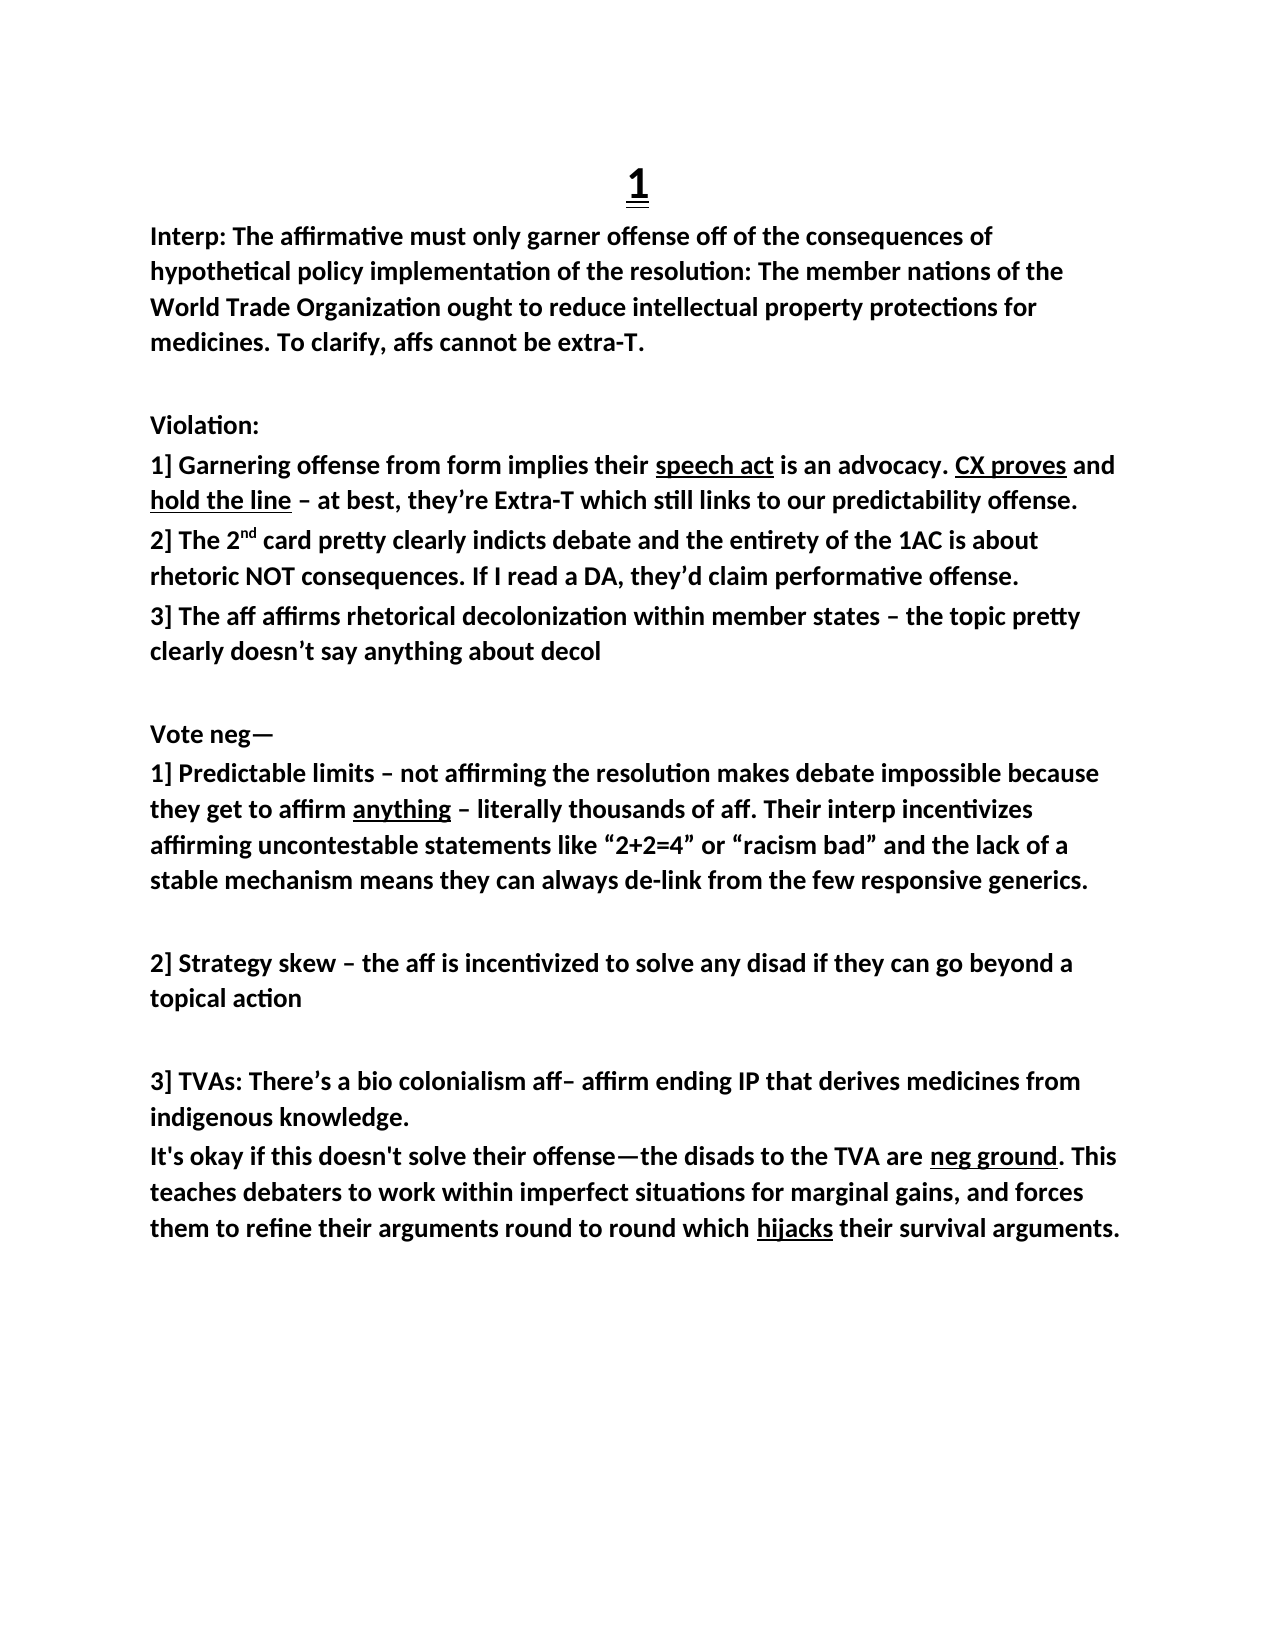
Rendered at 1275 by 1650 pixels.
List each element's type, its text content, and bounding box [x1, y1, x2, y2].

subtitle 3] TVAs: There’s a bio colonialism aff– affirm ending IP that derives medicines from indigenous knowledge. [150, 1064, 1125, 1133]
subtitle 2] Strategy skew – the aff is incentivized to solve any disad if they can go beyond a topical action [150, 946, 1125, 1014]
subtitle 3] The aff affirms rhetorical decolonization within member states – the topic pretty clearly doesn’t say anything about decol [150, 599, 1125, 667]
subtitle It's okay if this doesn't solve their offense—the disads to the TVA are neg ground. This teaches debaters to work within imperfect situations for marginal gains, and forces them to refine their arguments round to round which hijacks their survival arguments. [150, 1139, 1125, 1244]
subtitle Vote neg— [150, 717, 1125, 750]
subtitle 1] Predictable limits – not affirming the resolution makes debate impossible because they get to affirm anything – literally thousands of aff. Their interp incentivizes affirming uncontestable statements like “2+2=4” or “racism bad” and the lack of a stable mechanism means they can always de-link from the few responsive generics. [150, 757, 1125, 896]
subtitle Interp: The affirmative must only garner offense off of the consequences of hypothetical policy implementation of the resolution: The member nations of the World Trade Organization ought to reduce intellectual property protections for medicines. To clarify, affs cannot be extra-T. [150, 219, 1125, 358]
subtitle 1] Garnering offense from form implies their speech act is an advocacy. CX proves and hold the line – at best, they’re Extra-T which still links to our predictability offense. [150, 448, 1125, 516]
subtitle Violation: [150, 408, 1125, 441]
subtitle 1 [150, 154, 1125, 210]
subtitle 2] The 2nd card pretty clearly indicts debate and the entirety of the 1AC is about rhetoric NOT consequences. If I read a DA, they’d claim performative offense. [150, 523, 1125, 592]
